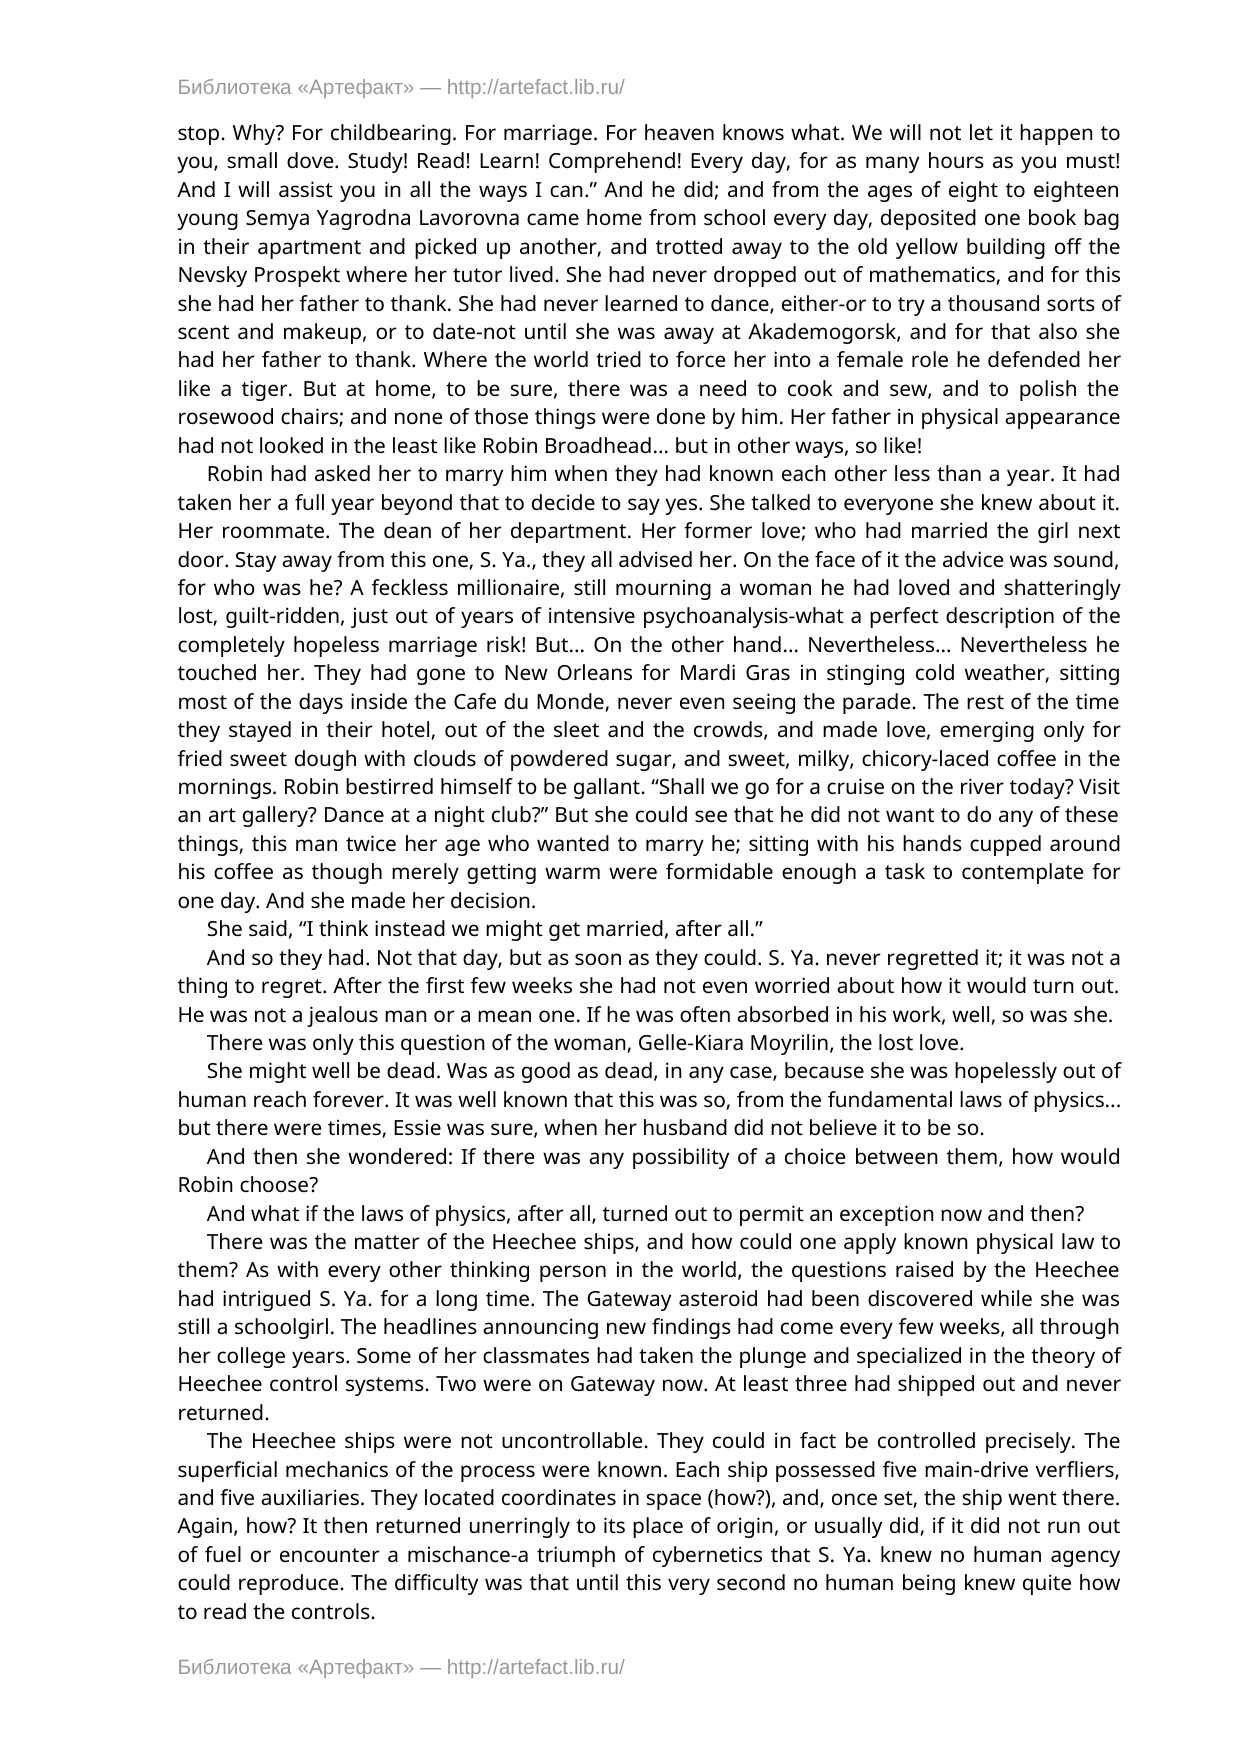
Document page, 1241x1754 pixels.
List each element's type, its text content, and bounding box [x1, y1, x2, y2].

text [177, 118, 1122, 459]
text She might well be dead. Was as good as dead, in any case, because she was hopelessly out of human reach forever. It was well known that this was so, from the fundamental laws of physics... but there were times, Essie was sure, when her husband did not believe it to be so. [177, 1057, 1122, 1142]
text And so they had. Not that day, but as soon as they could. S. Ya. never regretted it; it was not a thing to regret. After the first few weeks she had not even worried about how it would turn out. He was not a jealous man or a mean one. If he was often absorbed in his work, well, so was she. [177, 943, 1122, 1028]
text And what if the laws of physics, after all, turned out to permit an exception now and then? [177, 1199, 1122, 1227]
text She said, “I think instead we might get married, after all.” [177, 914, 1122, 943]
text There was only this question of the woman, Gelle-Kiara Moyrilin, the lost love. [177, 1028, 1122, 1057]
text The Heechee ships were not uncontrollable. They could in fact be controlled precisely. The superficial mechanics of the process were known. Each ship possessed five main-drive verfliers, and five auxiliaries. They located coordinates in space (how?), and, once set, the ship went there. Again, how? It then returned unerringly to its place of origin, or usually did, if it did not run out of fuel or encounter a mischance-a triumph of cybernetics that S. Ya. knew no human agency could reproduce. The difficulty was that until this very second no human being knew quite how to read the controls. [177, 1426, 1122, 1625]
text There was the matter of the Heechee ships, and how could one apply known physical law to them? As with every other thinking person in the world, the questions raised by the Heechee had intrigued S. Ya. for a long time. The Gateway asteroid had been discovered while she was still a schoolgirl. The headlines announcing new findings had come every few weeks, all through her college years. Some of her classmates had taken the plunge and specialized in the theory of Heechee control systems. Two were on Gateway now. At least three had shipped out and never returned. [177, 1227, 1122, 1426]
text And then she wondered: If there was any possibility of a choice between them, how would Robin choose? [177, 1142, 1122, 1199]
text Robin had asked her to marry him when they had known each other less than a year. It had taken her a full year beyond that to decide to say yes. She talked to everyone she knew about it. Her roommate. The dean of her department. Her former love; who had married the girl next door. Stay away from this one, S. Ya., they all advised her. On the face of it the advice was sound, for who was he? A feckless millionaire, still mourning a woman he had loved and shatteringly lost, guilt-ridden, just out of years of intensive psychoanalysis-what a perfect description of the completely hopeless marriage risk! But... On the other hand... Nevertheless... Nevertheless he touched her. They had gone to New Orleans for Mardi Gras in stinging cold weather, sitting most of the days inside the Cafe du Monde, never even seeing the parade. The rest of the time they stayed in their hotel, out of the sleet and the crowds, and made love, emerging only for fried sweet dough with clouds of powdered sugar, and sweet, milky, chicory-laced coffee in the mornings. Robin bestirred himself to be gallant. “Shall we go for a cruise on the river today? Visit an art gallery? Dance at a night club?” But she could see that he did not want to do any of these things, this man twice her age who wanted to marry he; sitting with his hands cupped around his coffee as though merely getting warm were formidable enough a task to contemplate for one day. And she made her decision. [177, 459, 1122, 914]
